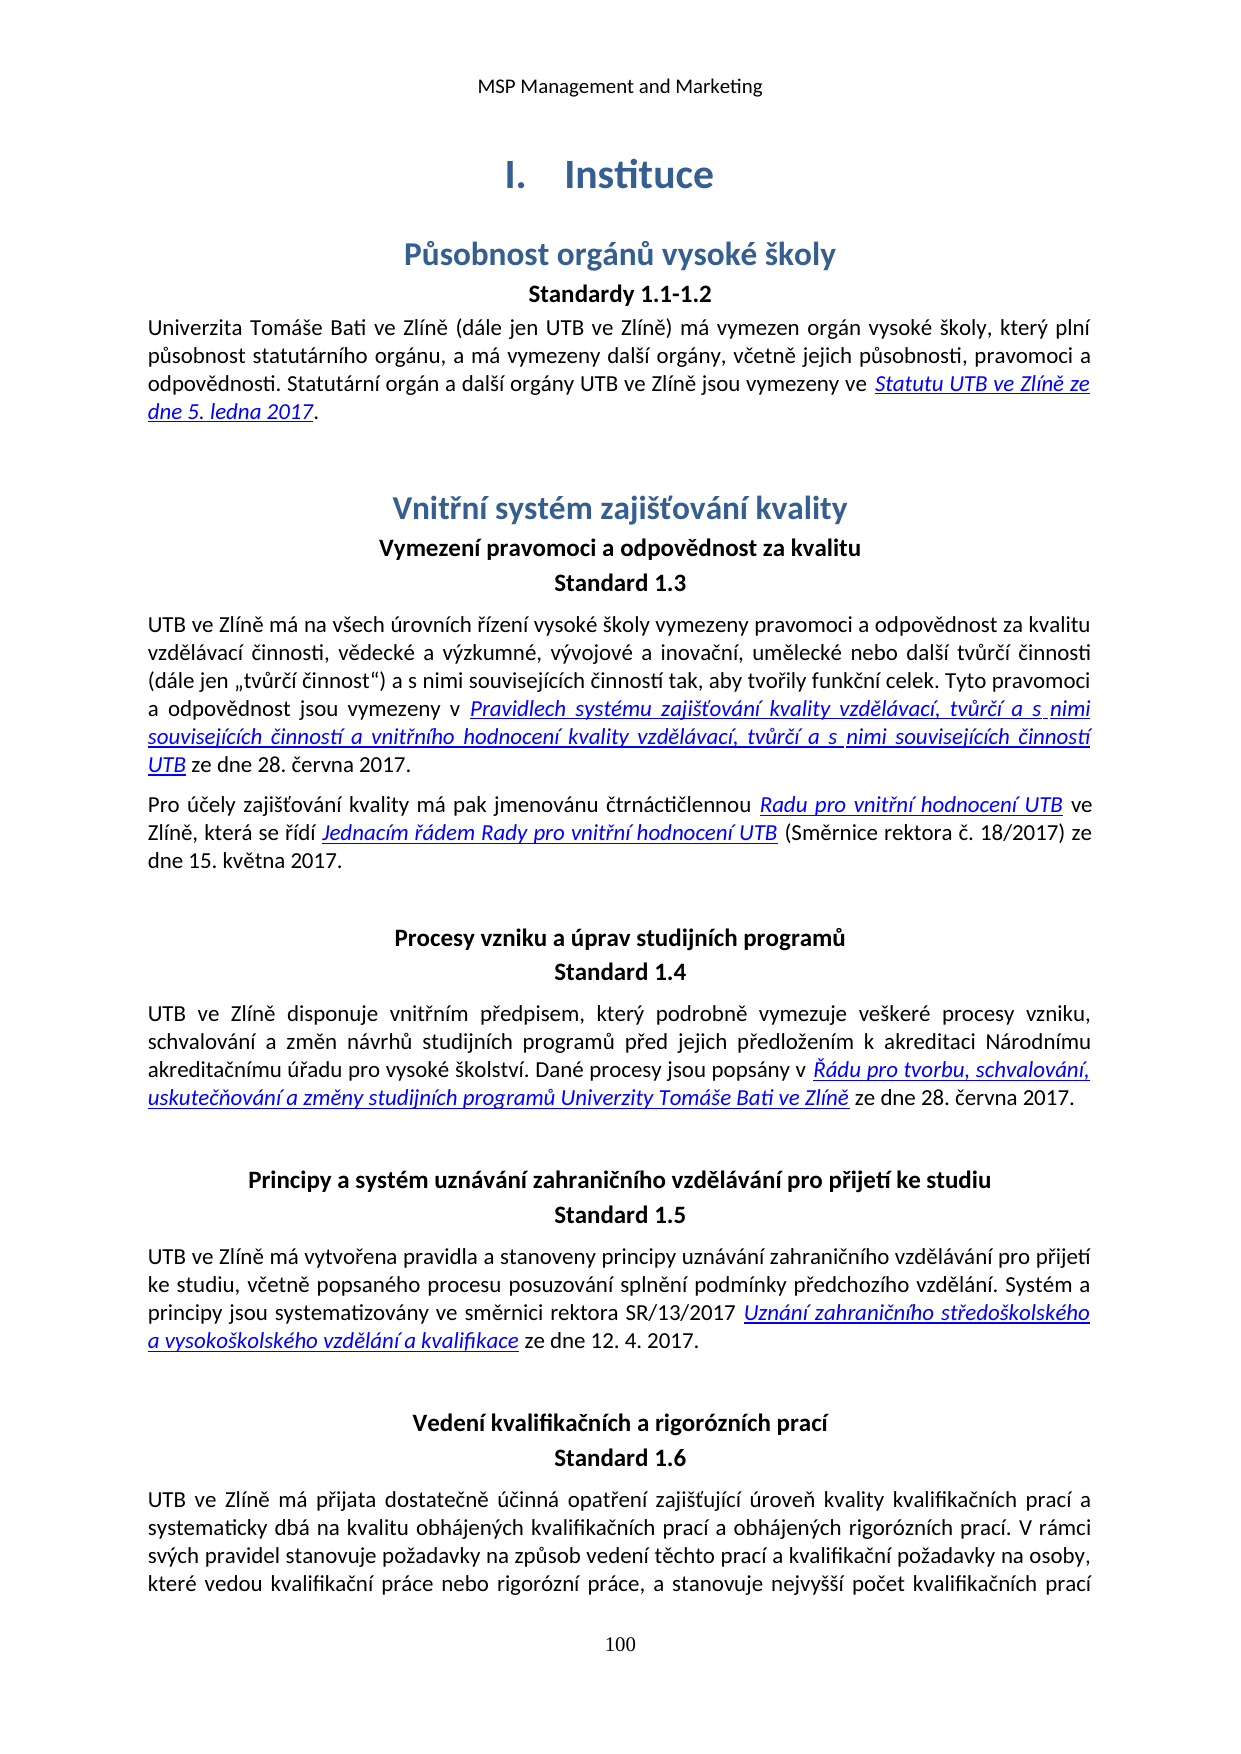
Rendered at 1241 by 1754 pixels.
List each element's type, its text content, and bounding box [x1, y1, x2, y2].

text Standard 1.3 [148, 567, 1093, 597]
text Působnost orgánů vysoké školy [148, 233, 1093, 274]
text Vedení kvalifikačních a rigorózních prací [148, 1407, 1093, 1438]
text UTB ve Zlíně má na všech úrovních řízení vysoké školy vymezeny pravomoci a odpovědnost za kvalitu vzdělávací činnosti, vědecké a výzkumné, vývojové a inovační, umělecké nebo další tvůrčí činnosti (dále jen „tvůrčí činnost“) a s nimi souvisejících činností tak, aby tvořily funkční celek. Tyto pravomoci a odpovědnost jsou vymezeny v Pravidlech systému zajišťování kvality vzdělávací, tvůrčí a s nimi souvisejících činností a vnitřního hodnocení kvality vzdělávací, tvůrčí a s nimi souvisejících činností UTB ze dne 28. června 2017. [148, 610, 1093, 778]
text Standardy 1.1-1.2 [148, 278, 1093, 308]
text Standard 1.4 [148, 956, 1093, 987]
text UTB ve Zlíně disponuje vnitřním předpisem, který podrobně vymezuje veškeré procesy vzniku, schvalování a změn návrhů studijních programů před jejich předložením k akreditaci Národnímu akreditačnímu úřadu pro vysoké školství. Dané procesy jsou popsány v Řádu pro tvorbu, schvalování, uskutečňování a změny studijních programů Univerzity Tomáše Bati ve Zlíně ze dne 28. června 2017. [148, 999, 1093, 1112]
text Vymezení pravomoci a odpovědnost za kvalitu [148, 532, 1093, 563]
text Standard 1.6 [148, 1442, 1093, 1473]
text UTB ve Zlíně má vytvořena pravidla a stanoveny principy uznávání zahraničního vzdělávání pro přijetí ke studiu, včetně popsaného procesu posuzování splnění podmínky předchozího vzdělání. Systém a principy jsou systematizovány ve směrnici rektora SR/13/2017 Uznání zahraničního středoškolského a vysokoškolského vzdělání a kvalifikace ze dne 12. 4. 2017. [148, 1242, 1093, 1354]
text Procesy vzniku a úprav studijních programů [148, 922, 1093, 952]
text Standard 1.5 [148, 1199, 1093, 1230]
text Vnitřní systém zajišťování kvality [148, 487, 1093, 528]
list Instituce [148, 148, 1093, 198]
text Univerzita Tomáše Bati ve Zlíně (dále jen UTB ve Zlíně) má vymezen orgán vysoké školy, který plní působnost statutárního orgánu, a má vymezeny další orgány, včetně jejich působnosti, pravomoci a odpovědnosti. Statutární orgán a další orgány UTB ve Zlíně jsou vymezeny ve Statutu UTB ve Zlíně ze dne 5. ledna 2017. [148, 313, 1093, 425]
text Principy a systém uznávání zahraničního vzdělávání pro přijetí ke studiu [148, 1164, 1093, 1195]
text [148, 1485, 1093, 1597]
text Pro účely zajišťování kvality má pak jmenovánu čtrnáctičlennou Radu pro vnitřní hodnocení UTB ve Zlíně, která se řídí Jednacím řádem Rady pro vnitřní hodnocení UTB (Směrnice rektora č. 18/2017) ze dne 15. května 2017. [148, 791, 1093, 874]
